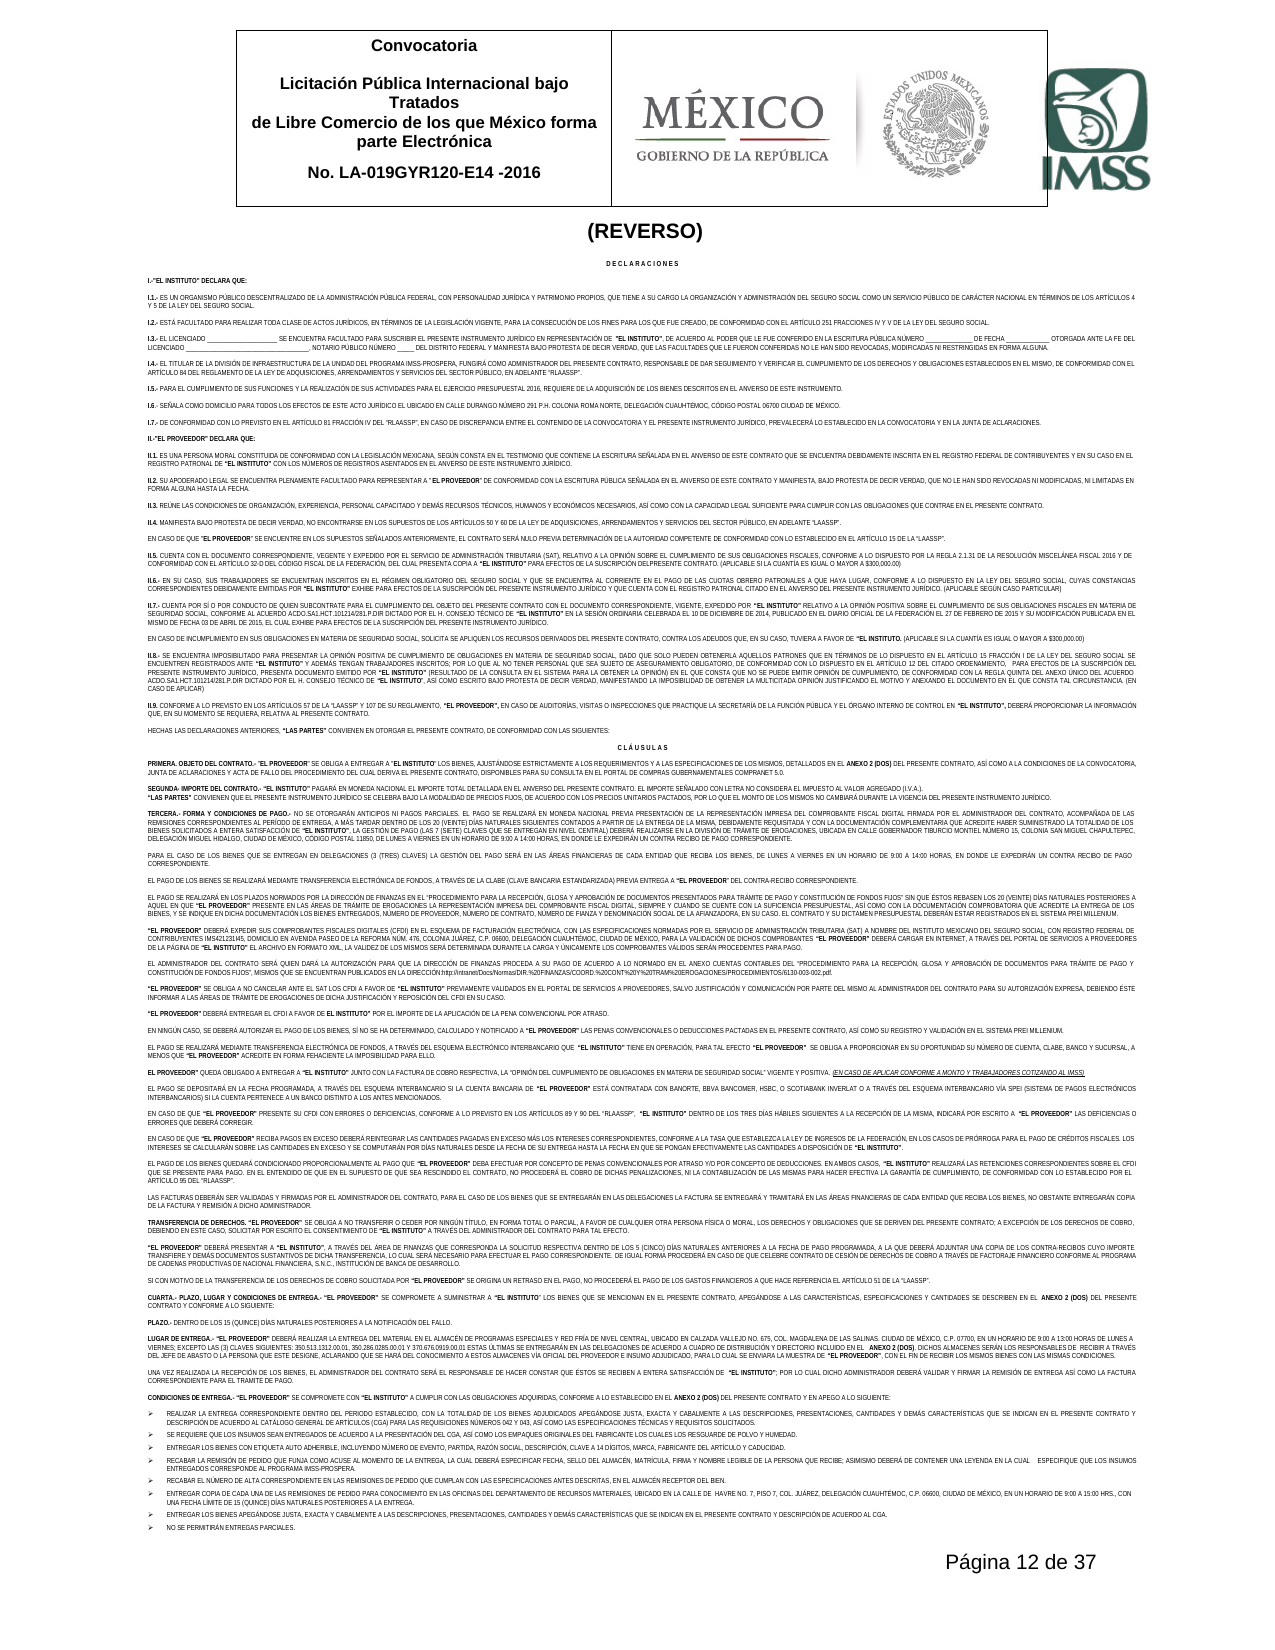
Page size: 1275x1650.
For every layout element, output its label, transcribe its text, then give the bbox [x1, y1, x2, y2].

picture [1048, 58, 1152, 197]
picture [1037, 58, 1047, 197]
picture [633, 57, 993, 189]
text (REVERSO) [148, 219, 1137, 243]
